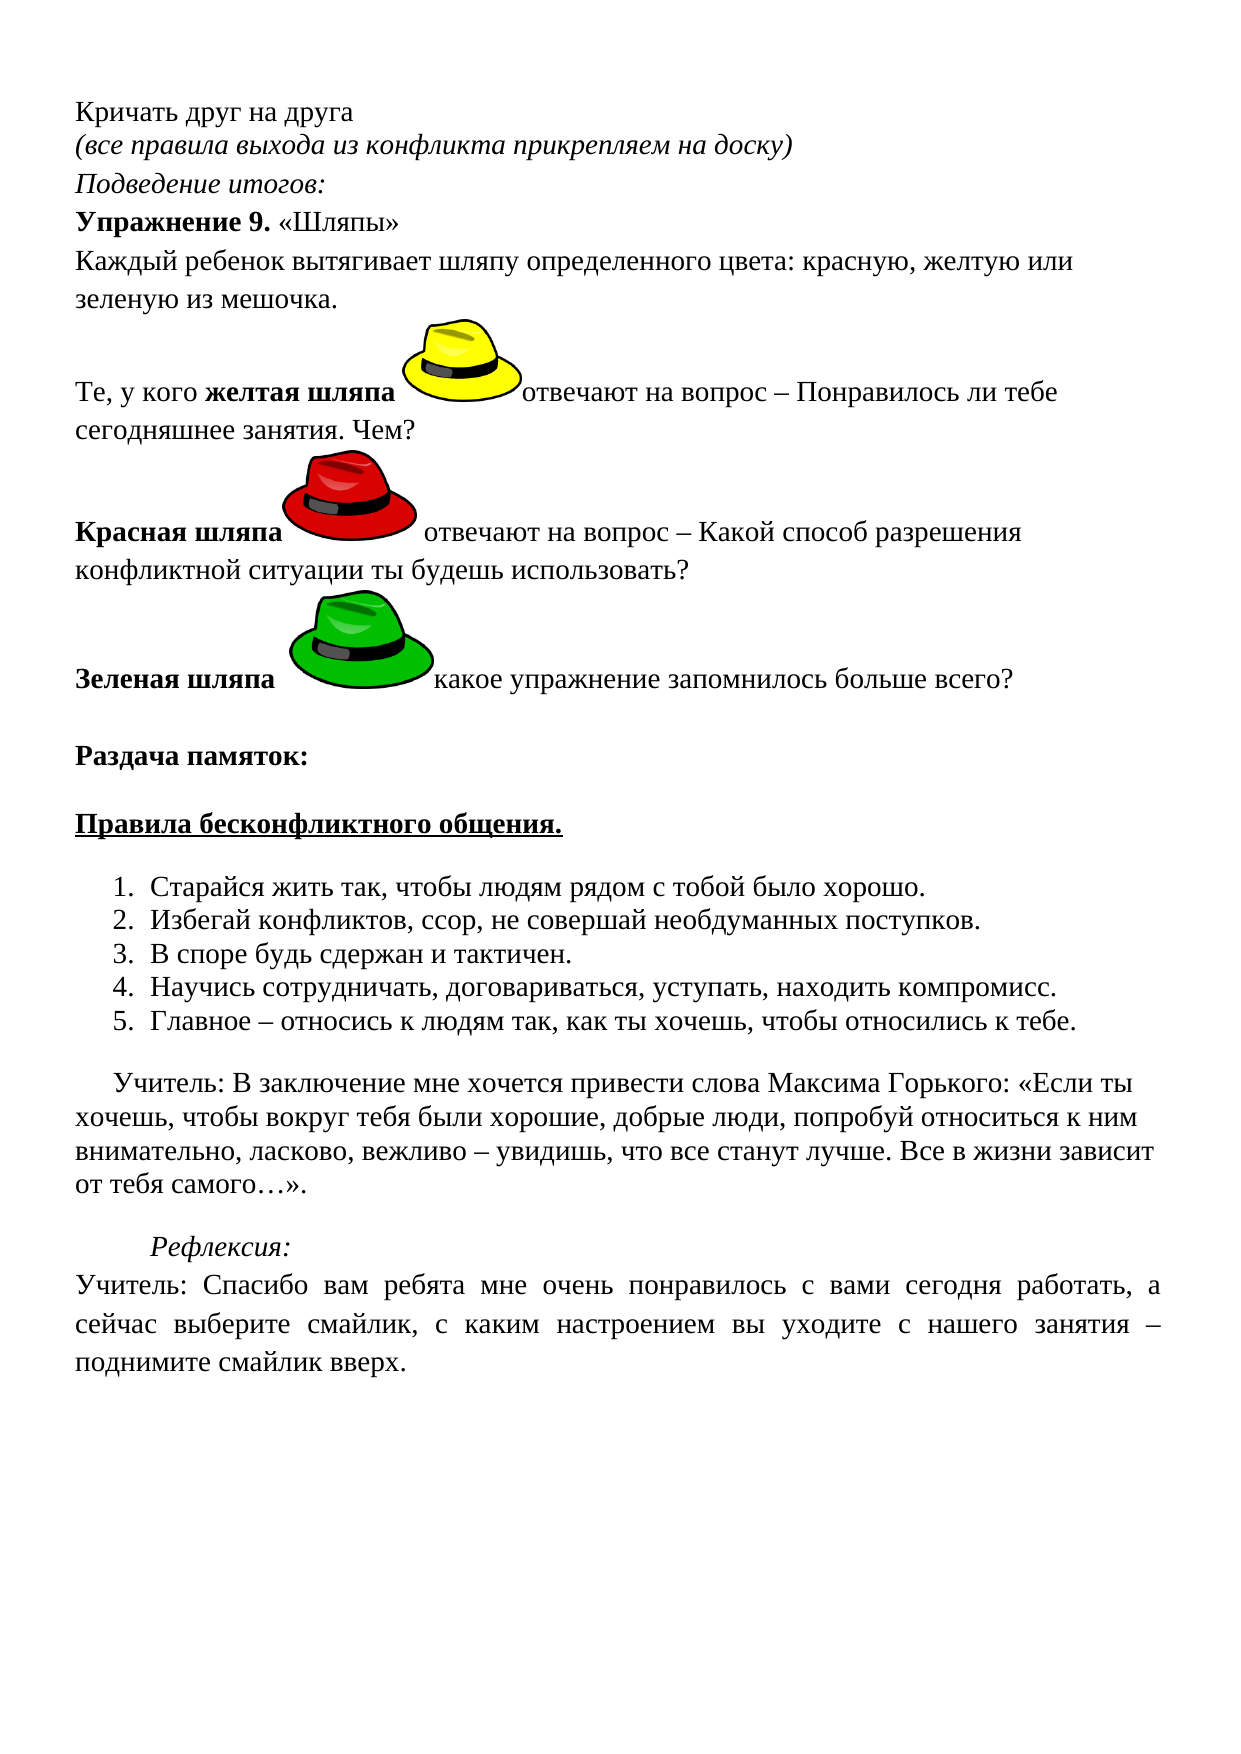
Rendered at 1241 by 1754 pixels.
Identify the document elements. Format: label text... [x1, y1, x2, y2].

picture [282, 450, 417, 541]
text Учитель: В заключение мне хочется привести слова Максима Горького: «Если ты хочешь, чтобы вокруг тебя были хорошие, добрые люди, попробуй относиться к ним внимательно, ласково, вежливо – увидишь, что все станут лучше. Все в жизни зависит от тебя самого…». [75, 1066, 1162, 1200]
list Избегай конфликтов, ссор, не совершай необдуманных поступков. [112, 902, 1162, 936]
text Красная шляпа отвечают на вопрос – Какой способ разрешения конфликтной ситуации ты будешь использовать? [75, 451, 1162, 586]
picture [402, 319, 522, 402]
text Зеленая шляпа какое упражнение запомнилось больше всего? [75, 591, 1162, 695]
text Подведение итогов: [75, 166, 1162, 199]
text Правила бесконфликтного общения. [75, 806, 1162, 839]
list Старайся жить так, чтобы людям рядом с тобой было хорошо. [112, 869, 1162, 902]
text (все правила выхода из конфликта прикрепляем на доску) [75, 127, 1162, 161]
list Научись сотрудничать, договариваться, уступать, находить компромисс. [112, 969, 1162, 1003]
picture [289, 590, 434, 689]
text Рефлексия: [150, 1229, 1162, 1262]
text Упражнение 9. «Шляпы» [75, 204, 1162, 238]
text Учитель: Спасибо вам ребята мне очень понравилось с вами сегодня работать, а сейчас выберите смайлик, с каким настроением вы уходите с нашего занятия – поднимите смайлик вверх. [75, 1267, 1162, 1378]
text Каждый ребенок вытягивает шляпу определенного цвета: красную, желтую или зеленую из мешочка. [75, 243, 1162, 315]
list Главное – относись к людям так, как ты хочешь, чтобы относились к тебе. [112, 1003, 1162, 1036]
text Кричать друг на друга [75, 94, 1162, 127]
text Те, у кого желтая шляпа отвечают на вопрос – Понравилось ли тебе сегодняшнее занятия. Чем? [75, 320, 1162, 446]
text Раздача памяток: [75, 738, 1162, 772]
list В споре будь сдержан и тактичен. [112, 936, 1162, 969]
